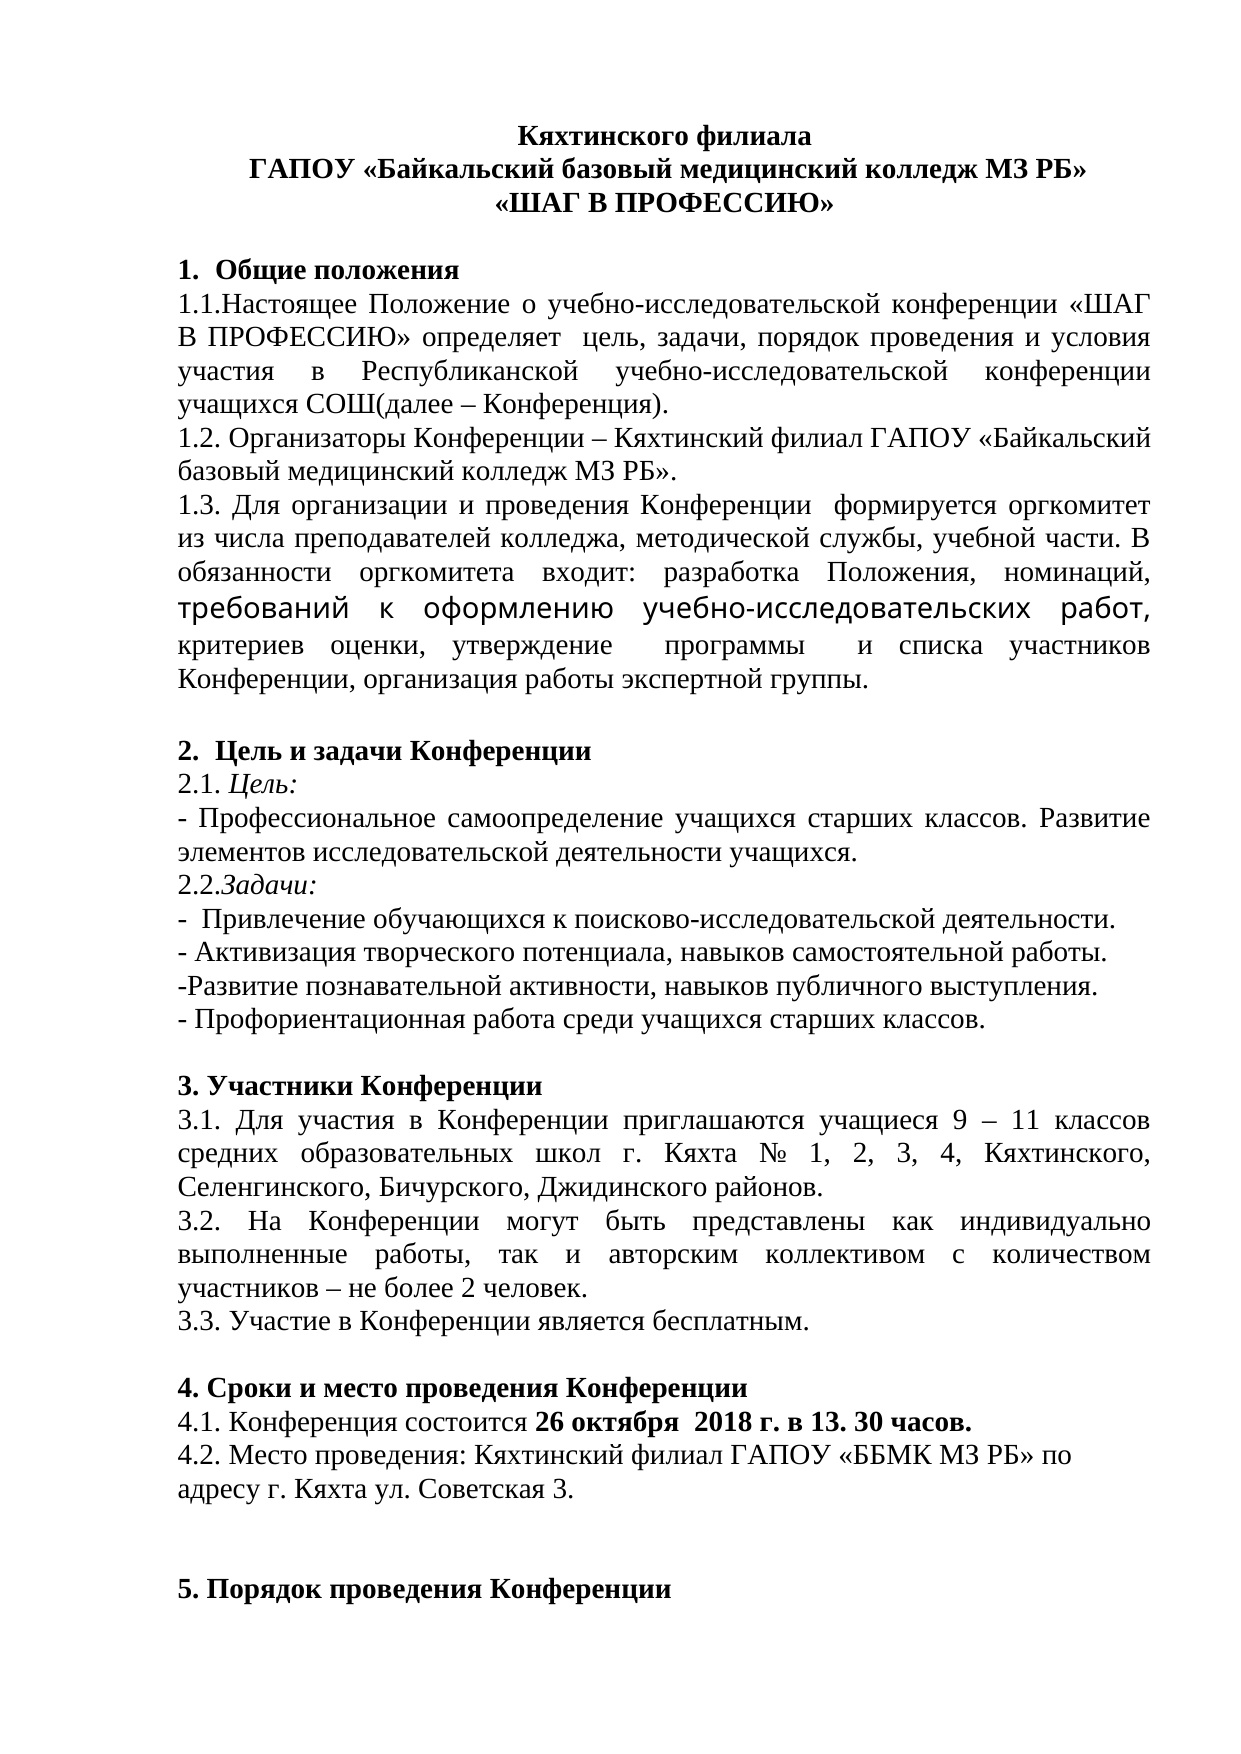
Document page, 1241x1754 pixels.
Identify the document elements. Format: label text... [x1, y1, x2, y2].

text 2.1. Цель: [177, 767, 1152, 800]
text - Профориентационная работа среди учащихся старших классов. [177, 1001, 1152, 1035]
text Кяхтинского филиала [177, 118, 1152, 152]
text ГАПОУ «Байкальский базовый медицинский колледж МЗ РБ» [177, 152, 1152, 185]
text 3. Участники Конференции [177, 1068, 1152, 1102]
text 3.1. Для участия в Конференции приглашаются учащиеся 9 – 11 классов средних образовательных школ г. Кяхта № 1, 2, 3, 4, Кяхтинского, Селенгинского, Бичурского, Джидинского районов. [177, 1102, 1152, 1203]
list Общие положения [177, 252, 1152, 286]
text 1.2. Организаторы Конференции – Кяхтинский филиал ГАПОУ «Байкальский базовый медицинский колледж МЗ РБ». [177, 420, 1152, 487]
list Цель и задачи Конференции [177, 733, 1152, 767]
text 4.1. Конференция состоится 26 октября 2018 г. в 13. 30 часов. [177, 1404, 1152, 1437]
text 3.2. На Конференции могут быть представлены как индивидуально выполненные работы, так и авторским коллективом с количеством участников – не более 2 человек. [177, 1203, 1152, 1303]
text - Активизация творческого потенциала, навыков самостоятельной работы. [177, 934, 1152, 968]
text «ШАГ В ПРОФЕССИЮ» [177, 185, 1152, 219]
text 3.3. Участие в Конференции является бесплатным. [177, 1303, 1152, 1337]
text 1.1.Настоящее Положение о учебно-исследовательской конференции «ШАГ В ПРОФЕССИЮ» определяет цель, задачи, порядок проведения и условия участия в Республиканской учебно-исследовательской конференции учащихся СОШ(далее – Конференция). [177, 286, 1152, 420]
text 4. Сроки и место проведения Конференции [177, 1370, 1152, 1404]
text - Профессиональное самоопределение учащихся старших классов. Развитие элементов исследовательской деятельности учащихся. [177, 800, 1152, 867]
text 1.3. Для организации и проведения Конференции формируется оргкомитет из числа преподавателей колледжа, методической службы, учебной части. В обязанности оргкомитета входит: разработка Положения, номинаций, требований к оформлению учебно-исследовательских работ, критериев оценки, утверждение программы и списка участников Конференции, организация работы экспертной группы. [177, 487, 1152, 694]
text 5. Порядок проведения Конференции [177, 1572, 1152, 1605]
text 2.2.Задачи: [177, 867, 1152, 901]
text -Развитие познавательной активности, навыков публичного выступления. [177, 968, 1152, 1001]
text 4.2. Место проведения: Кяхтинский филиал ГАПОУ «ББМК МЗ РБ» по адресу г. Кяхта ул. Советская 3. [177, 1437, 1152, 1504]
text - Привлечение обучающихся к поисково-исследовательской деятельности. [177, 901, 1152, 934]
